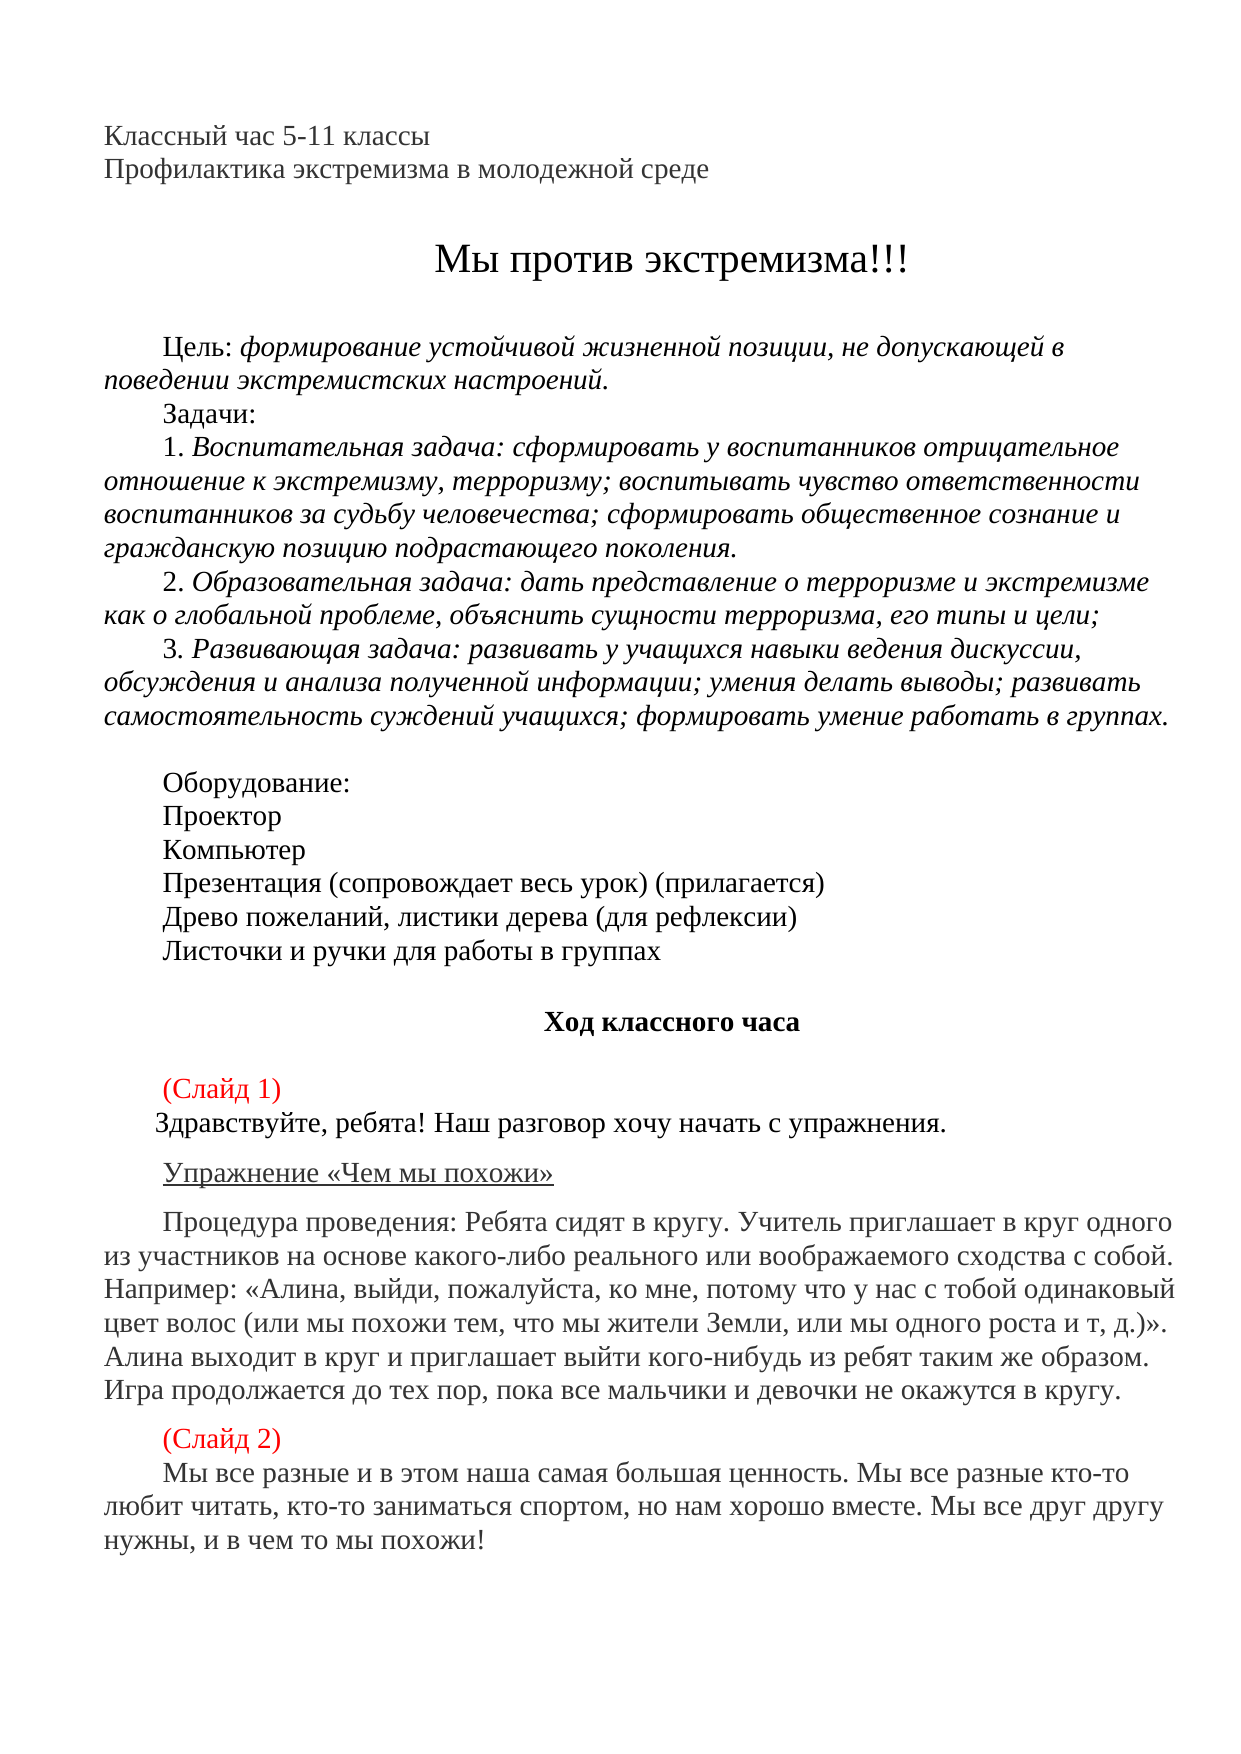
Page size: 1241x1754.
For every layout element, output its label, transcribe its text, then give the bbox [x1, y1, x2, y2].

text 3. Развивающая задача: развивать у учащихся навыки ведения дискуссии, обсуждения и анализа полученной информации; умения делать выводы; развивать самостоятельность суждений учащихся; формировать умение работать в группах. [103, 631, 1181, 731]
text Здравствуйте, ребята! Наш разговор хочу начать с упражнения. [103, 1105, 1181, 1139]
text Классный час 5-11 классы Профилактика экстремизма в молодежной среде [103, 118, 1181, 185]
text Мы против экстремизма!!! [103, 233, 1181, 281]
text Задачи: [103, 396, 1181, 429]
text Процедура проведения: Ребята сидят в кругу. Учитель приглашает в круг одного из участников на основе какого-либо реального или воображаемого сходства с собой. Например: «Алина, выйди, пожалуйста, ко мне, потому что у нас с тобой одинаковый цвет волос (или мы похожи тем, что мы жители Земли, или мы одного роста и т, д.)». Алина выходит в круг и приглашает выйти кого-нибудь из ребят таким же образом. Игра продолжается до тех пор, пока все мальчики и девочки не окажутся в кругу. [103, 1204, 1181, 1406]
text Ход классного часа [103, 1004, 1181, 1038]
text Листочки и ручки для работы в группах [103, 933, 1181, 966]
text Компьютер [103, 832, 1181, 866]
text Оборудование: [103, 765, 1181, 798]
text Древо пожеланий, листики дерева (для рефлексии) [103, 899, 1181, 933]
text Мы все разные и в этом наша самая большая ценность. Мы все разные кто-то любит читать, кто-то заниматься спортом, но нам хорошо вместе. Мы все друг другу нужны, и в чем то мы похожи! [103, 1455, 1181, 1556]
text 2. Образовательная задача: дать представление о терроризме и экстремизме как о глобальной проблеме, объяснить сущности терроризма, его типы и цели; [103, 564, 1181, 631]
text 1. Воспитательная задача: сформировать у воспитанников отрицательное отношение к экстремизму, терроризму; воспитывать чувство ответственности воспитанников за судьбу человечества; сформировать общественное сознание и гражданскую позицию подрастающего поколения. [103, 429, 1181, 564]
text (Слайд 2) [103, 1421, 1181, 1455]
text Проектор [103, 798, 1181, 832]
text Презентация (сопровождает весь урок) (прилагается) [103, 866, 1181, 899]
text (Слайд 1) [103, 1072, 1181, 1105]
text Упражнение «Чем мы похожи» [103, 1155, 1181, 1189]
text Цель: формирование устойчивой жизненной позиции, не допускающей в поведении экстремистских настроений. [103, 329, 1181, 396]
